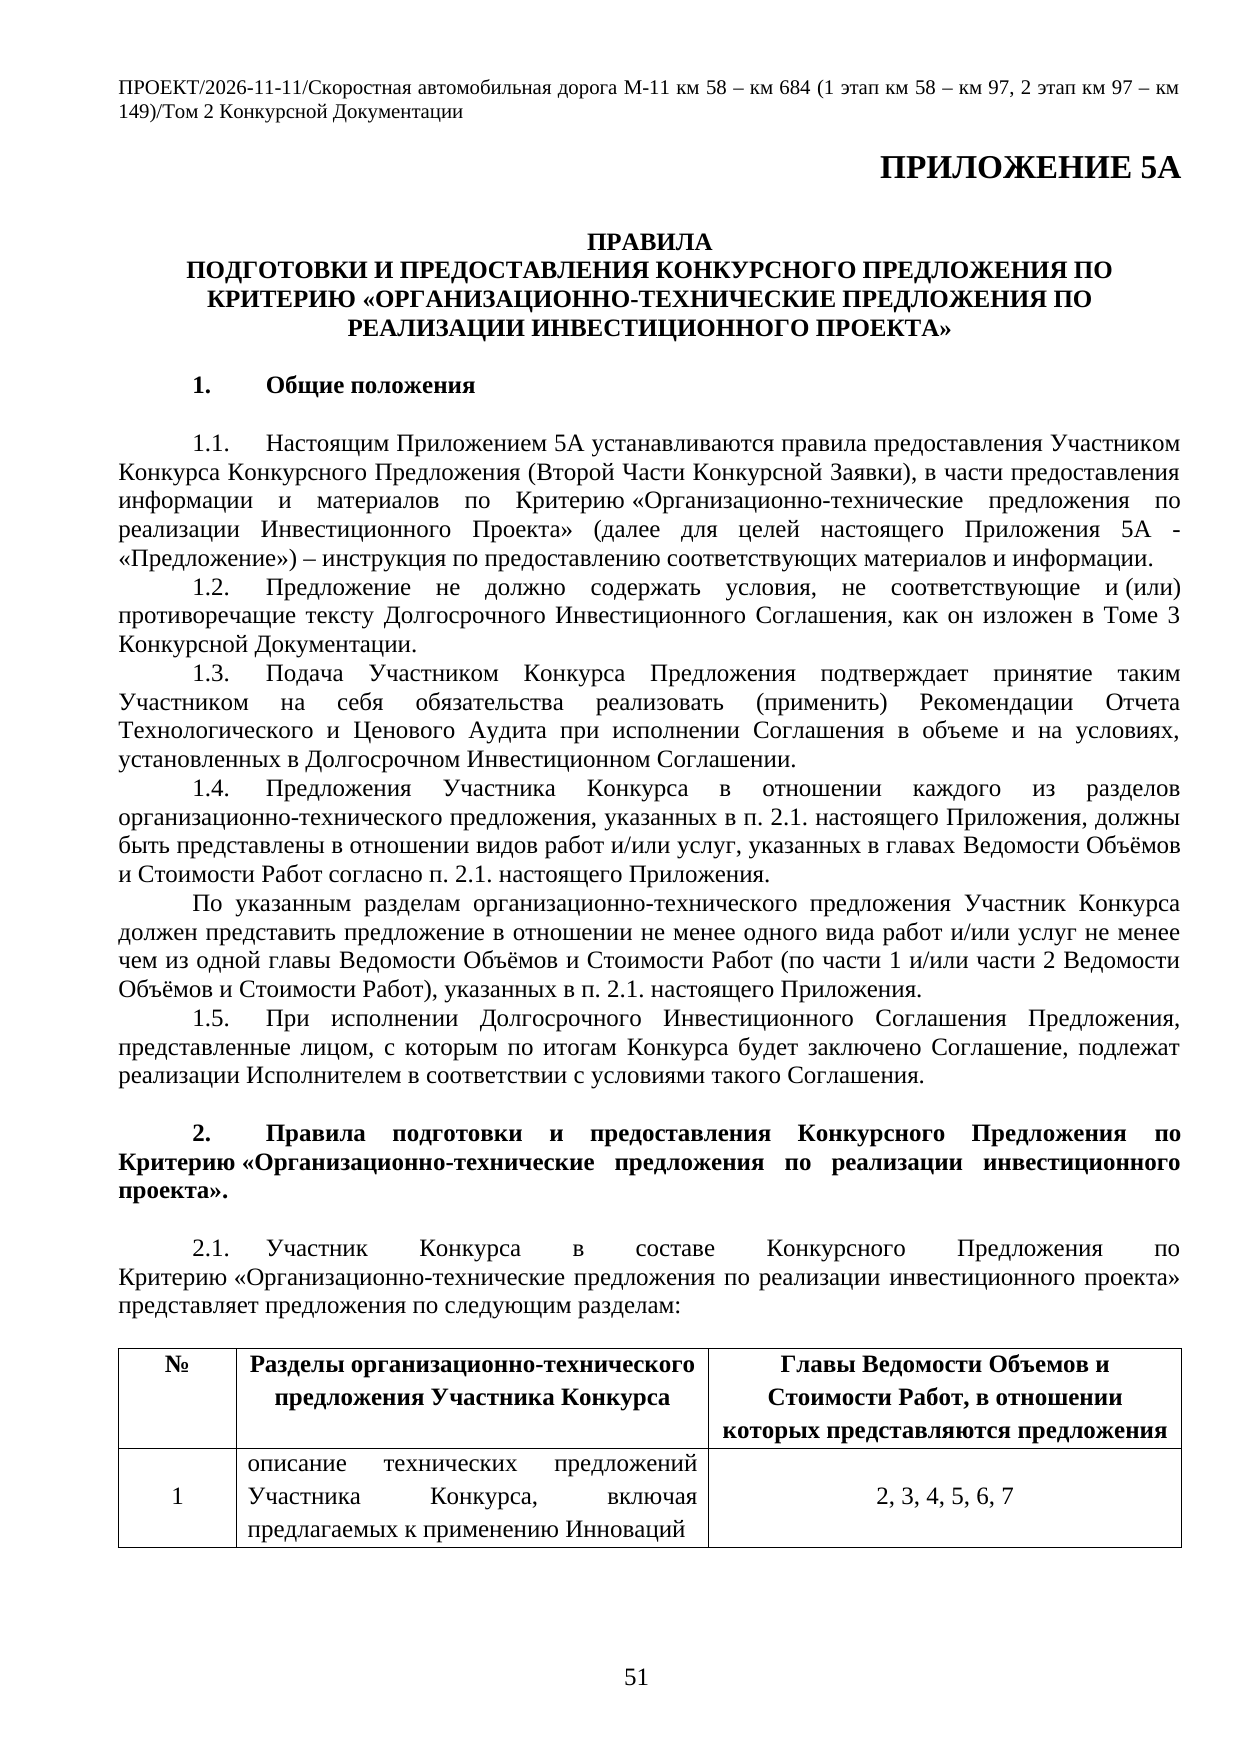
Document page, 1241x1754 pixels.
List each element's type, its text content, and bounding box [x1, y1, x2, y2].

text ПОДГОТОВКИ И ПРЕДОСТАВЛЕНИЯ КОНКУРСНОГО ПРЕДЛОЖЕНИЯ ПО КРИТЕРИЮ «ОРГАНИЗАЦИОННО-ТЕХНИЧЕСКИЕ ПРЕДЛОЖЕНИЯ ПО РЕАЛИЗАЦИИ ИНВЕСТИЦИОННОГО ПРОЕКТА» [118, 256, 1181, 342]
text 1.3. Подача Участником Конкурса Предложения подтверждает принятие таким Участником на себя обязательства реализовать (применить) Рекомендации Отчета Технологического и Ценового Аудита при исполнении Соглашения в объеме и на условиях, установленных в Долгосрочном Инвестиционном Соглашении. [118, 658, 1181, 773]
text 2.1. Участник Конкурса в составе Конкурсного Предложения по Критерию «Организационно-технические предложения по реализации инвестиционного проекта» представляет предложения по следующим разделам: [118, 1233, 1181, 1319]
table_cell описание технических предложений Участника Конкурса, включая предлагаемых к применению Инноваций [237, 1449, 708, 1547]
table_cell 1 [119, 1449, 236, 1547]
text ПРИЛОЖЕНИЕ 5А [118, 147, 1181, 186]
text 1.2. Предложение не должно содержать условия, не соответствующие и (или) противоречащие тексту Долгосрочного Инвестиционного Соглашения, как он изложен в Томе 3 Конкурсной Документации. [118, 572, 1181, 658]
table_cell 2, 3, 4, 5, 6, 7 [709, 1449, 1181, 1547]
table_header Главы Ведомости Объемов и Стоимости Работ, в отношении которых представляются предложения [709, 1349, 1181, 1447]
text ПРАВИЛА [118, 227, 1181, 256]
text 1.4. Предложения Участника Конкурса в отношении каждого из разделов организационно-технического предложения, указанных в п. 2.1. настоящего Приложения, должны быть представлены в отношении видов работ и/или услуг, указанных в главах Ведомости Объёмов и Стоимости Работ согласно п. 2.1. настоящего Приложения. [118, 773, 1181, 888]
text 2. Правила подготовки и предоставления Конкурсного Предложения по Критерию «Организационно-технические предложения по реализации инвестиционного проекта». [118, 1118, 1181, 1204]
text 1. Общие положения [118, 371, 1181, 399]
text По указанным разделам организационно-технического предложения Участник Конкурса должен представить предложение в отношении не менее одного вида работ и/или услуг не менее чем из одной главы Ведомости Объёмов и Стоимости Работ (по части 1 и/или части 2 Ведомости Объёмов и Стоимости Работ), указанных в п. 2.1. настоящего Приложения. [118, 888, 1181, 1003]
text 1.1. Настоящим Приложением 5А устанавливаются правила предоставления Участником Конкурса Конкурсного Предложения (Второй Части Конкурсной Заявки), в части предоставления информации и материалов по Критерию «Организационно-технические предложения по реализации Инвестиционного Проекта» (далее для целей настоящего Приложения 5А - «Предложение») – инструкция по предоставлению соответствующих материалов и информации. [118, 428, 1181, 572]
table_header № [119, 1349, 236, 1447]
table_header Разделы организационно-технического предложения Участника Конкурса [237, 1349, 708, 1447]
text 1.5. При исполнении Долгосрочного Инвестиционного Соглашения Предложения, представленные лицом, с которым по итогам Конкурса будет заключено Соглашение, подлежат реализации Исполнителем в соответствии с условиями такого Соглашения. [118, 1003, 1181, 1089]
